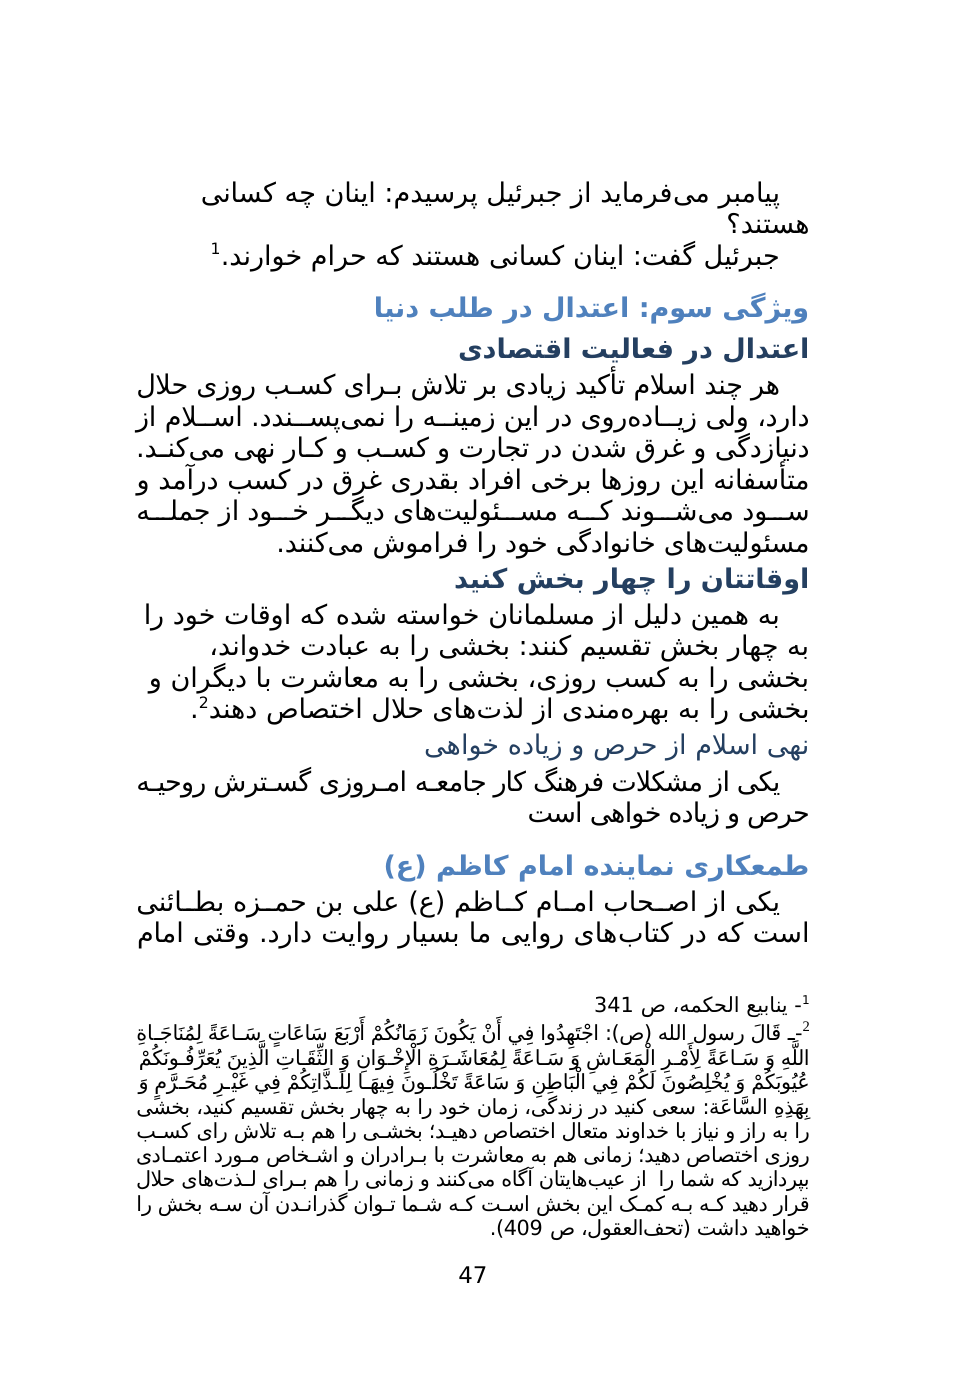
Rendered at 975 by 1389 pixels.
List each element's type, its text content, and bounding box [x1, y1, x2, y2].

subtitle نهی اسلام از حرص و زیاده خواهی [136, 729, 809, 761]
text جبرئیل گفت: اینان کسانی هستند که حرام خوارند. [136, 240, 809, 272]
text یکی از مشکلات فرهنگ کار جامعه امروزی گسترش روحیه حرص و زیاده خواهی است [136, 766, 809, 829]
text هر چند اسلام تأکید زیادی بر تلاش برای کسب روزی حلال دارد، ولی زیاده‌روی در این زمینه را نمی‌پسندد. اسلام از دنیازدگی و غرق شدن در تجارت و کسب و کار نهی می‌کند. متأسفانه این روزها برخی افراد بقدری غرق در کسب درآمد و سود می‌شوند که مسئولیت‌های دیگر خود از جمله مسئولیت‌های خانوادگی خود را فراموش می‌کنند. [136, 369, 809, 559]
subtitle اوقاتتان را چهار بخش کنید [136, 563, 809, 594]
text به همین دلیل از مسلمانان خواسته شده که اوقات خود را به چهار بخش تقسیم کنند: بخشی را به عبادت خدواند، بخشی را به کسب روزی، بخشی را به معاشرت با دیگران و بخشی را به بهره‌مندی از لذت‌های حلال اختصاص دهند. [136, 599, 809, 725]
subtitle اعتدال در فعالیت اقتصادی [136, 333, 809, 365]
text پیامبر می‌فرماید از جبرئیل پرسیدم: اینان چه کسانی هستند؟ [136, 177, 809, 240]
subtitle ویژگی سوم: اعتدال در طلب دنیا [136, 293, 809, 324]
subtitle طمعکاری نماینده امام کاظم (ع) [136, 850, 809, 881]
